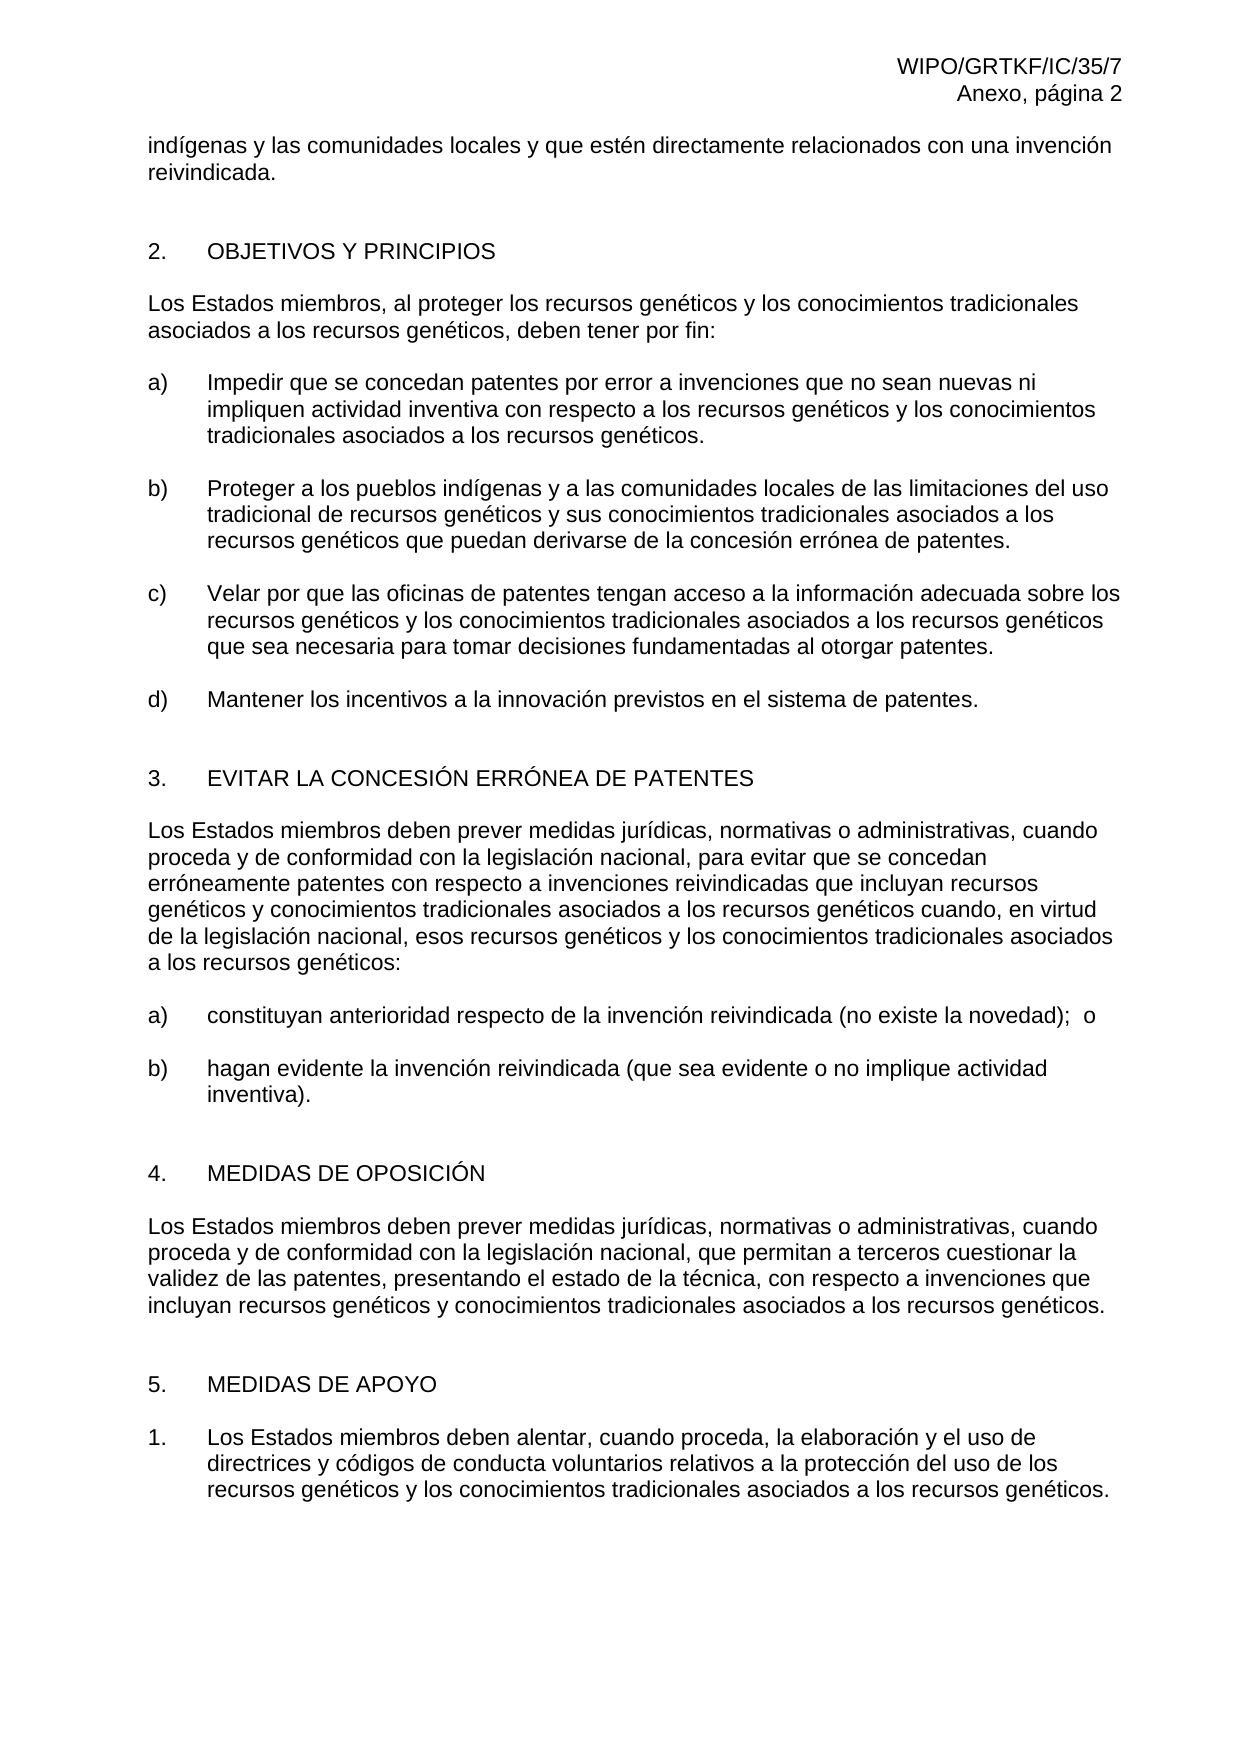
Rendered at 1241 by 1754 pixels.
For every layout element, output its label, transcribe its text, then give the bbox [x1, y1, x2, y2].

text 5. MEDIDAS DE APOYO [148, 1371, 1122, 1397]
text Los Estados miembros deben prever medidas jurídicas, normativas o administrativas, cuando proceda y de conformidad con la legislación nacional, para evitar que se concedan erróneamente patentes con respecto a invenciones reivindicadas que incluyan recursos genéticos y conocimientos tradicionales asociados a los recursos genéticos cuando, en virtud de la legislación nacional, esos recursos genéticos y los conocimientos tradicionales asociados a los recursos genéticos: [148, 817, 1122, 976]
text a) Impedir que se concedan patentes por error a invenciones que no sean nuevas ni impliquen actividad inventiva con respecto a los recursos genéticos y los conocimientos tradicionales asociados a los recursos genéticos. [148, 369, 1122, 448]
text 2. OBJETIVOS Y PRINCIPIOS [148, 238, 1122, 264]
text 1. Los Estados miembros deben alentar, cuando proceda, la elaboración y el uso de directrices y códigos de conducta voluntarios relativos a la protección del uso de los recursos genéticos y los conocimientos tradicionales asociados a los recursos genéticos. [148, 1423, 1122, 1503]
text 4. MEDIDAS DE OPOSICIÓN [148, 1160, 1122, 1186]
text a) constituyan anterioridad respecto de la invención reivindicada (no existe la novedad); o [148, 1002, 1122, 1028]
text 3. EVITAR LA CONCESIÓN ERRÓNEA DE PATENTES [148, 765, 1122, 791]
text Los Estados miembros, al proteger los recursos genéticos y los conocimientos tradicionales asociados a los recursos genéticos, deben tener por fin: [148, 290, 1122, 343]
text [148, 132, 1122, 185]
text d) Mantener los incentivos a la innovación previstos en el sistema de patentes. [148, 686, 1122, 712]
text b) hagan evidente la invención reivindicada (que sea evidente o no implique actividad inventiva). [148, 1054, 1122, 1107]
text c) Velar por que las oficinas de patentes tengan acceso a la información adecuada sobre los recursos genéticos y los conocimientos tradicionales asociados a los recursos genéticos que sea necesaria para tomar decisiones fundamentadas al otorgar patentes. [148, 580, 1122, 659]
text Los Estados miembros deben prever medidas jurídicas, normativas o administrativas, cuando proceda y de conformidad con la legislación nacional, que permitan a terceros cuestionar la validez de las patentes, presentando el estado de la técnica, con respecto a invenciones que incluyan recursos genéticos y conocimientos tradicionales asociados a los recursos genéticos. [148, 1213, 1122, 1318]
text b) Proteger a los pueblos indígenas y a las comunidades locales de las limitaciones del uso tradicional de recursos genéticos y sus conocimientos tradicionales asociados a los recursos genéticos que puedan derivarse de la concesión errónea de patentes. [148, 475, 1122, 554]
